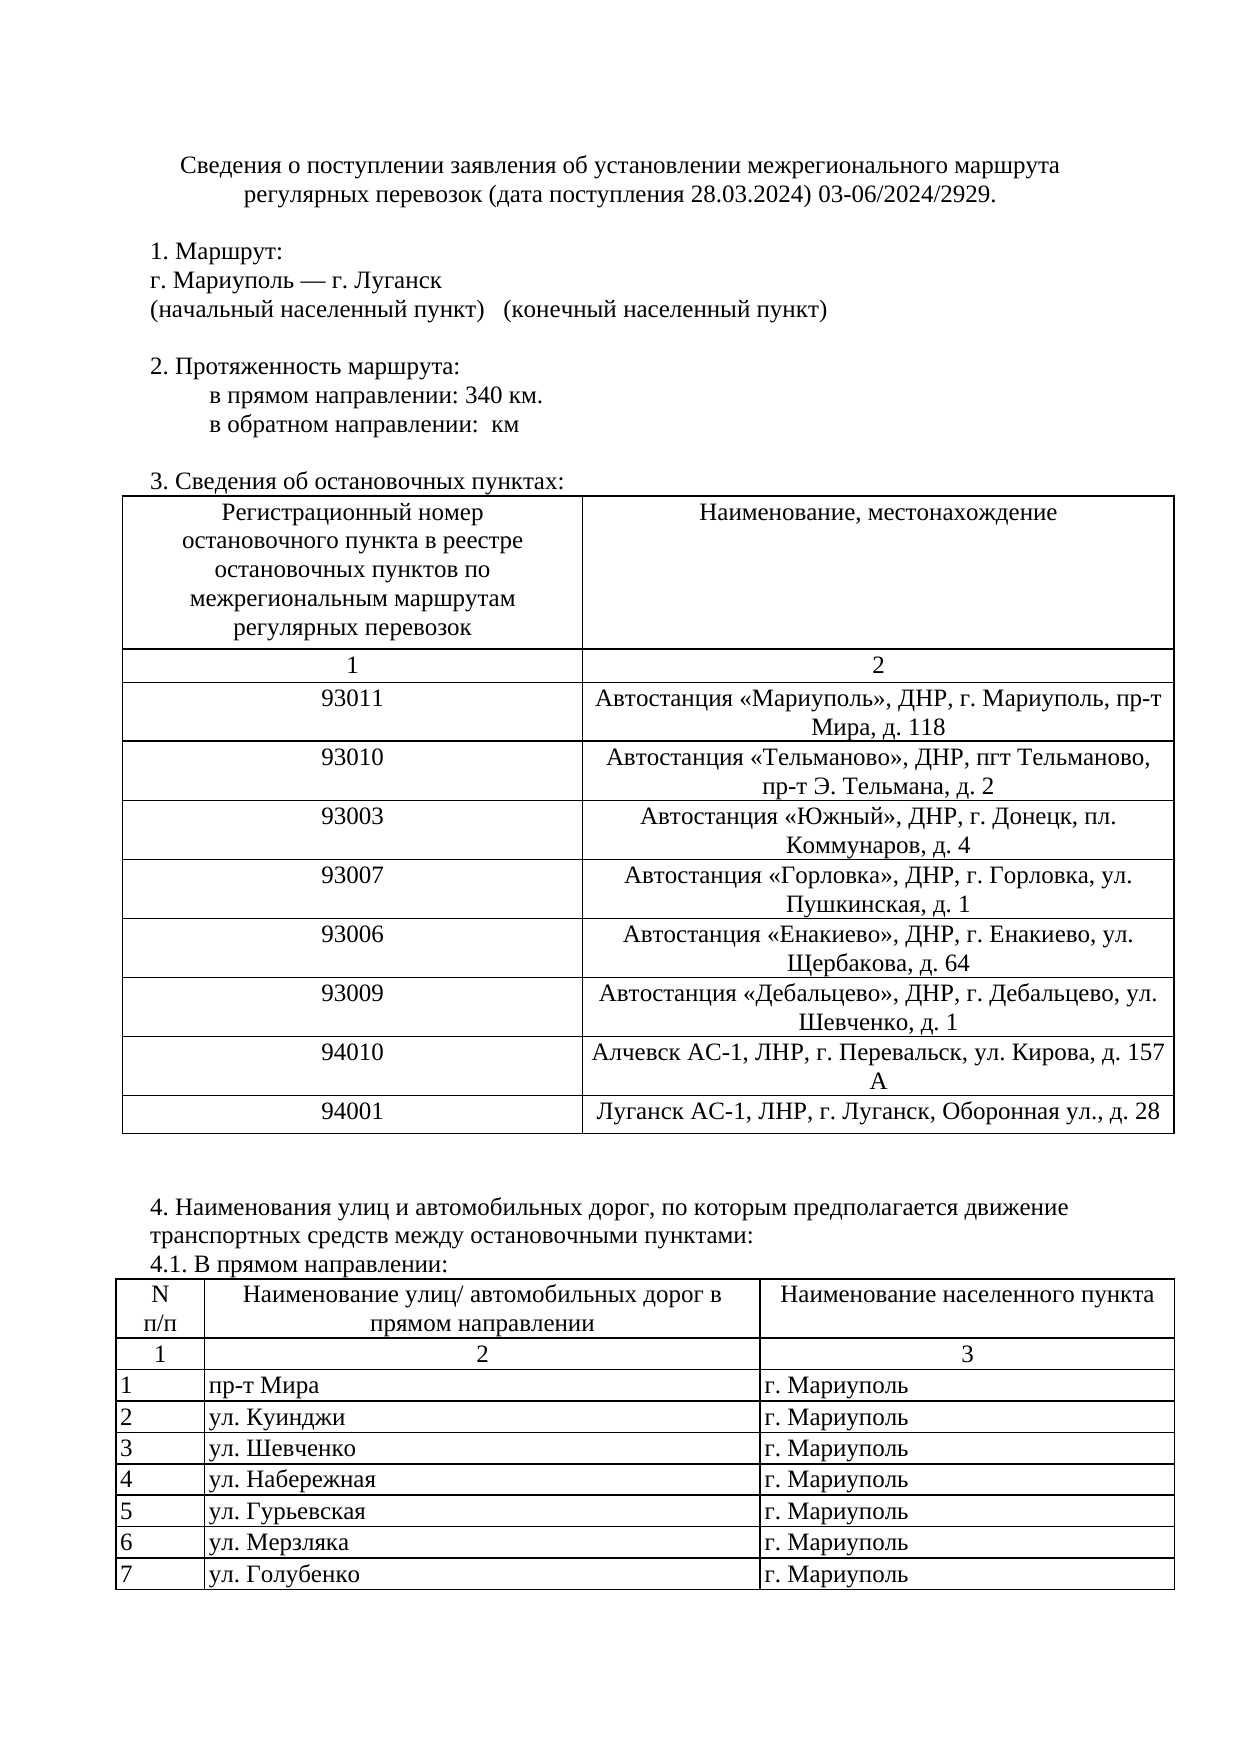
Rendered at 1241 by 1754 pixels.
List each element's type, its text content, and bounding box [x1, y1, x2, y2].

table_cell 93003 [123, 801, 582, 858]
table_cell 5 [117, 1496, 204, 1526]
table_cell пр-т Мира [205, 1370, 759, 1400]
table_cell 93007 [123, 860, 582, 918]
text (начальный населенный пункт) (конечный населенный пункт) [150, 294, 1090, 322]
table_cell ул. Шевченко [205, 1433, 759, 1463]
table_cell г. Мариуполь [761, 1559, 1174, 1589]
table_cell г. Мариуполь [761, 1370, 1174, 1400]
table_cell г. Мариуполь [761, 1402, 1174, 1431]
table_cell Автостанция «Енакиево», ДНР, г. Енакиево, ул. Щербакова, д. 64 [583, 919, 1173, 977]
table_cell 3 [761, 1339, 1174, 1368]
table_cell Алчевск АС-1, ЛНР, г. Перевальск, ул. Кирова, д. 157 А [583, 1037, 1173, 1095]
table_cell Луганск АС-1, ЛНР, г. Луганск, Оборонная ул., д. 28 [583, 1096, 1173, 1133]
table_header Наименование улиц/ автомобильных дорог в прямом направлении [205, 1280, 759, 1337]
table_cell Автостанция «Мариуполь», ДНР, г. Мариуполь, пр-т Мира, д. 118 [583, 683, 1173, 740]
text 4. Наименования улиц и автомобильных дорог, по которым предполагается движение транспортных средств между остановочными пунктами: [150, 1192, 1090, 1249]
table_cell 1 [123, 650, 582, 681]
table_cell 94001 [123, 1096, 582, 1133]
table_cell ул. Куинджи [205, 1402, 759, 1431]
table_cell ул. Голубенко [205, 1559, 759, 1589]
table_cell ул. Набережная [205, 1465, 759, 1494]
table_cell 2 [583, 650, 1173, 681]
table_header N п/п [117, 1280, 204, 1337]
table_cell г. Мариуполь [761, 1465, 1174, 1494]
table_header Наименование, местонахождение [583, 497, 1173, 648]
table_cell г. Мариуполь [761, 1527, 1174, 1557]
table_cell 93010 [123, 742, 582, 799]
table_cell 93011 [123, 683, 582, 740]
table_cell 6 [117, 1527, 204, 1557]
table_cell 94010 [123, 1037, 582, 1095]
text Сведения о поступлении заявления об установлении межрегионального маршрута регулярных перевозок (дата поступления 28.03.2024) 03-06/2024/2929. [150, 150, 1090, 207]
text 1. Маршрут: [150, 236, 1090, 265]
text 2. Протяженность маршрута: [150, 351, 1090, 380]
table_cell 93009 [123, 978, 582, 1036]
table_cell 4 [117, 1465, 204, 1494]
table_cell ул. Мерзляка [205, 1527, 759, 1557]
table_cell Автостанция «Южный», ДНР, г. Донецк, пл. Коммунаров, д. 4 [583, 801, 1173, 858]
table_cell 7 [117, 1559, 204, 1589]
table_cell 1 [117, 1339, 204, 1368]
text в прямом направлении: 340 км. [150, 380, 1090, 409]
table_cell г. Мариуполь [761, 1496, 1174, 1526]
table_header Регистрационный номер остановочного пункта в реестре остановочных пунктов по межрегиональным маршрутам регулярных перевозок [123, 497, 582, 648]
table_cell 3 [117, 1433, 204, 1463]
text г. Мариуполь — г. Луганск [150, 265, 1090, 294]
table_cell 1 [117, 1370, 204, 1400]
table_cell 2 [117, 1402, 204, 1431]
table_cell 93006 [123, 919, 582, 977]
text 3. Сведения об остановочных пунктах: [150, 466, 1090, 495]
table_cell 2 [205, 1339, 759, 1368]
table_cell Автостанция «Тельманово», ДНР, пгт Тельманово, пр-т Э. Тельмана, д. 2 [583, 742, 1173, 799]
text 4.1. В прямом направлении: [150, 1249, 1090, 1278]
table_header Наименование населенного пункта [761, 1280, 1174, 1337]
table_cell г. Мариуполь [761, 1433, 1174, 1463]
table_cell Автостанция «Дебальцево», ДНР, г. Дебальцево, ул. Шевченко, д. 1 [583, 978, 1173, 1036]
table_cell Автостанция «Горловка», ДНР, г. Горловка, ул. Пушкинская, д. 1 [583, 860, 1173, 918]
text в обратном направлении: км [150, 409, 1090, 437]
table_cell ул. Гурьевская [205, 1496, 759, 1526]
